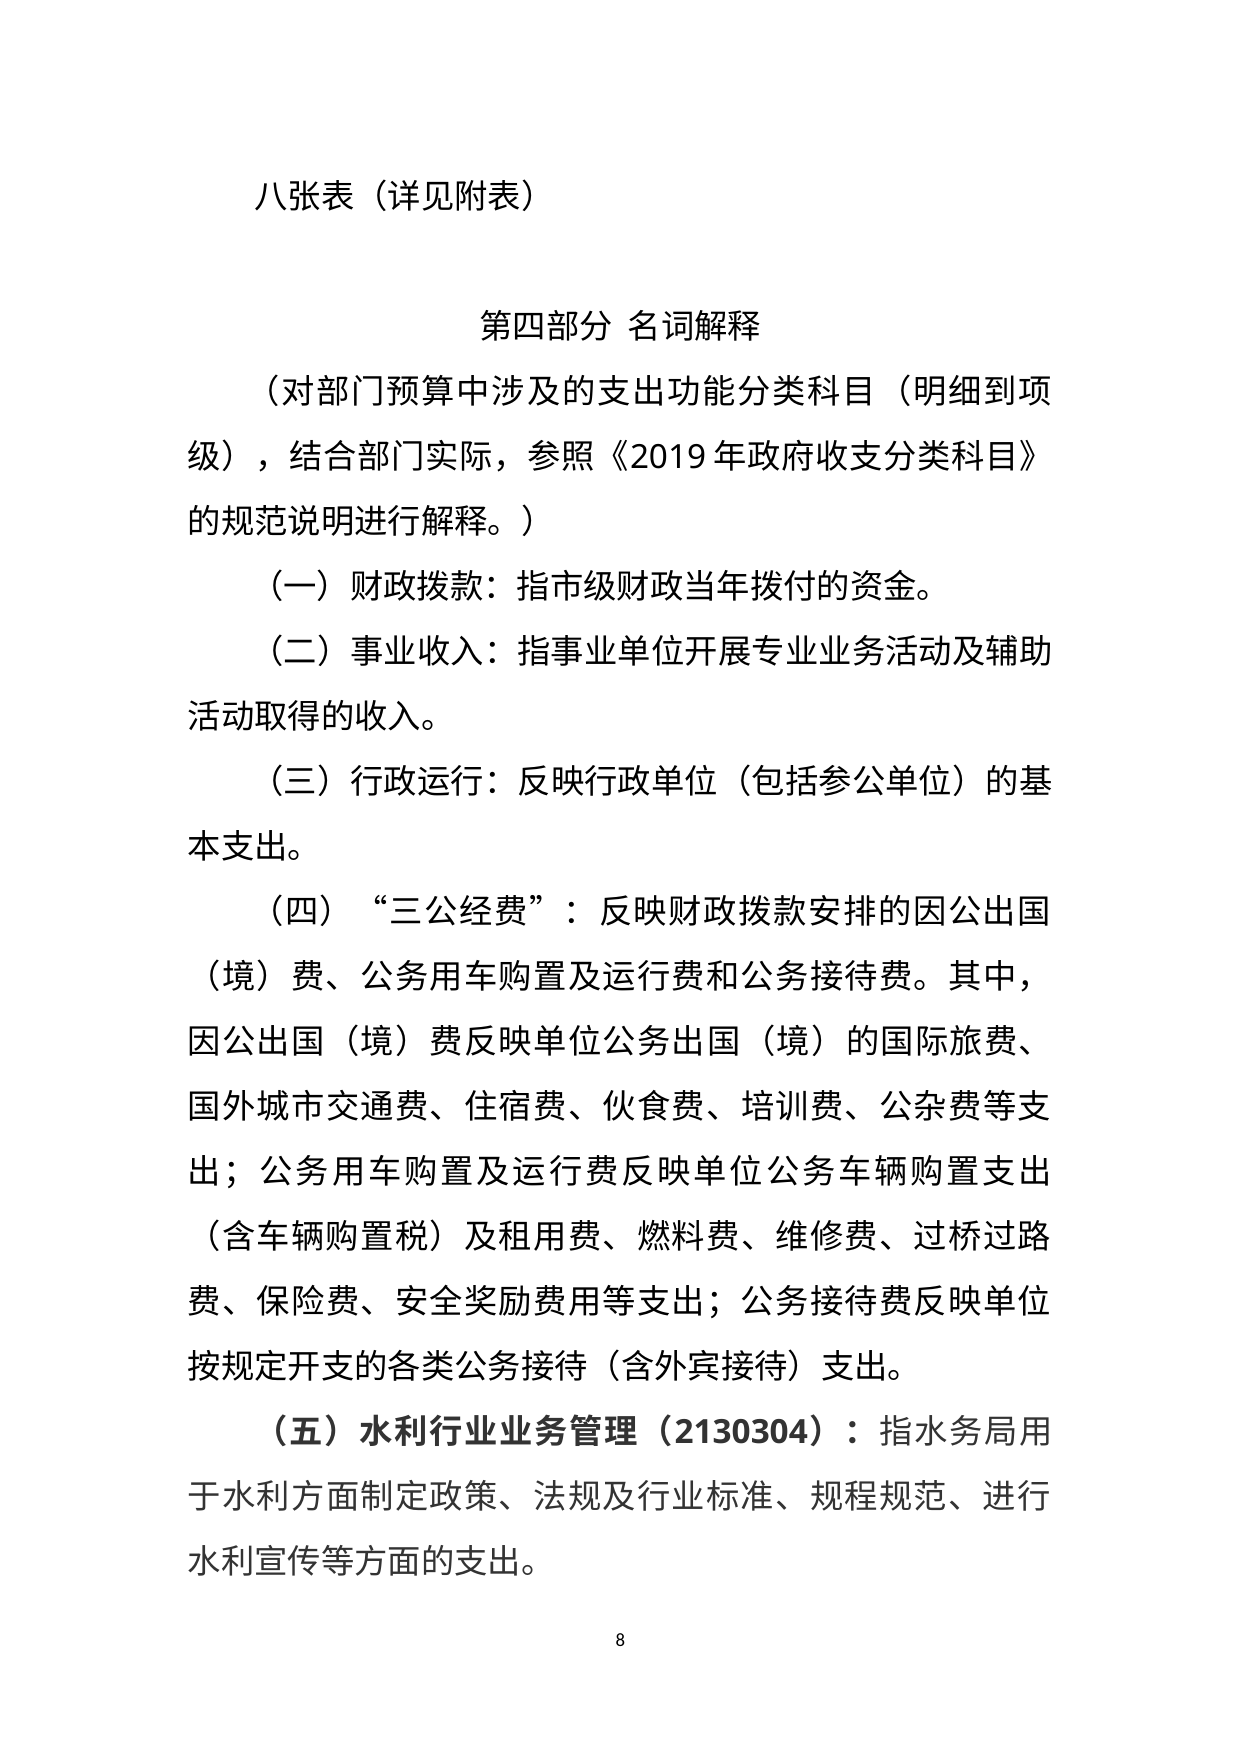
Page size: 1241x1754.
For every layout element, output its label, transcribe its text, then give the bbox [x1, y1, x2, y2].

text （四）“三公经费”：反映财政拨款安排的因公出国（境）费、公务用车购置及运行费和公务接待费。其中，因公出国（境）费反映单位公务出国（境）的国际旅费、国外城市交通费、住宿费、伙食费、培训费、公杂费等支出；公务用车购置及运行费反映单位公务车辆购置支出（含车辆购置税）及租用费、燃料费、维修费、过桥过路费、保险费、安全奖励费用等支出；公务接待费反映单位按规定开支的各类公务接待（含外宾接待）支出。 [187, 877, 1053, 1397]
text （五）水利行业业务管理（2130304）：指水务局用于水利方面制定政策、法规及行业标准、规程规范、进行水利宣传等方面的支出。 [187, 1397, 1053, 1592]
text 第四部分 名词解释 [187, 292, 1053, 357]
text （三）行政运行：反映行政单位（包括参公单位）的基本支出。 [187, 747, 1053, 877]
text （对部门预算中涉及的支出功能分类科目（明细到项级），结合部门实际，参照《2019年政府收支分类科目》的规范说明进行解释。） [187, 357, 1053, 552]
text （一）财政拨款：指市级财政当年拨付的资金。 [187, 552, 1053, 617]
text 八张表（详见附表） [187, 162, 1053, 227]
text （二）事业收入：指事业单位开展专业业务活动及辅助活动取得的收入。 [187, 617, 1053, 747]
